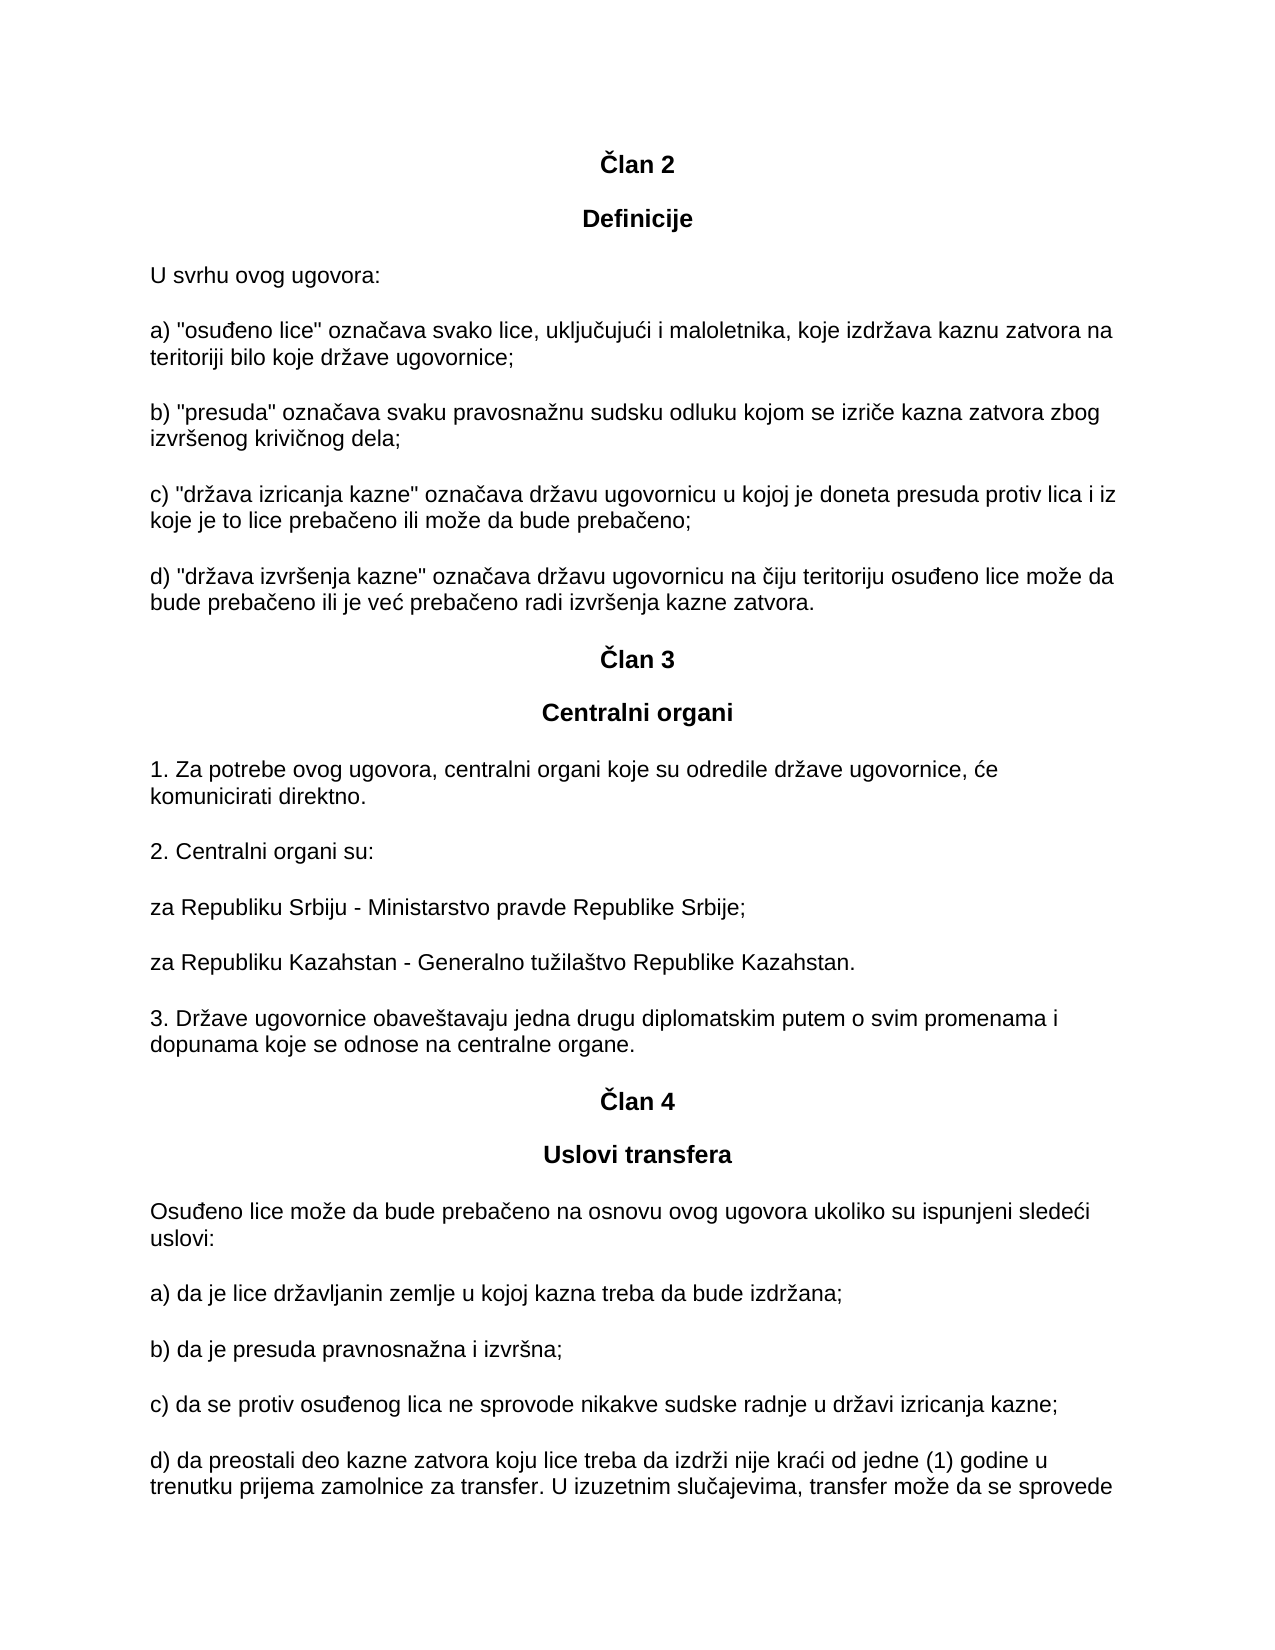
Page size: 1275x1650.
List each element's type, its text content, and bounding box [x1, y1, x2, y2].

text 3. Države ugovornice obaveštavaju jedna drugu diplomatskim putem o svim promenama i dopunama koje se odnose na centralne organe. [150, 1005, 1125, 1057]
text c) da se protiv osuđenog lica ne sprovode nikakve sudske radnje u državi izricanja kazne; [150, 1391, 1125, 1418]
text Član 4 [150, 1087, 1125, 1115]
text c) "država izricanja kazne" označava državu ugovornicu u kojoj je doneta presuda protiv lica i iz koje je to lice prebačeno ili može da bude prebačeno; [150, 481, 1125, 534]
text U svrhu ovog ugovora: [150, 262, 1125, 288]
text Centralni organi [150, 698, 1125, 727]
text a) da je lice državljanin zemlje u kojoj kazna treba da bude izdržana; [150, 1280, 1125, 1307]
text Član 3 [150, 645, 1125, 673]
text Član 2 [150, 150, 1125, 179]
text b) "presuda" označava svaku pravosnažnu sudsku odluku kojom se izriče kazna zatvora zbog izvršenog krivičnog dela; [150, 399, 1125, 452]
text 2. Centralni organi su: [150, 838, 1125, 864]
text b) da je presuda pravnosnažna i izvršna; [150, 1336, 1125, 1362]
text a) "osuđeno lice" označava svako lice, uključujući i maloletnika, koje izdržava kaznu zatvora na teritoriji bilo koje države ugovornice; [150, 317, 1125, 370]
text 1. Za potrebe ovog ugovora, centralni organi koje su odredile države ugovornice, će komunicirati direktno. [150, 756, 1125, 809]
text Definicije [150, 204, 1125, 232]
text za Republiku Srbiju - Ministarstvo pravde Republike Srbije; [150, 894, 1125, 920]
text za Republiku Kazahstan - Generalno tužilaštvo Republike Kazahstan. [150, 949, 1125, 976]
text Uslovi transfera [150, 1140, 1125, 1169]
text d) "država izvršenja kazne" označava državu ugovornicu na čiju teritoriju osuđeno lice može da bude prebačeno ili je već prebačeno radi izvršenja kazne zatvora. [150, 563, 1125, 616]
text Osuđeno lice može da bude prebačeno na osnovu ovog ugovora ukoliko su ispunjeni sledeći uslovi: [150, 1198, 1125, 1251]
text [150, 1447, 1125, 1499]
